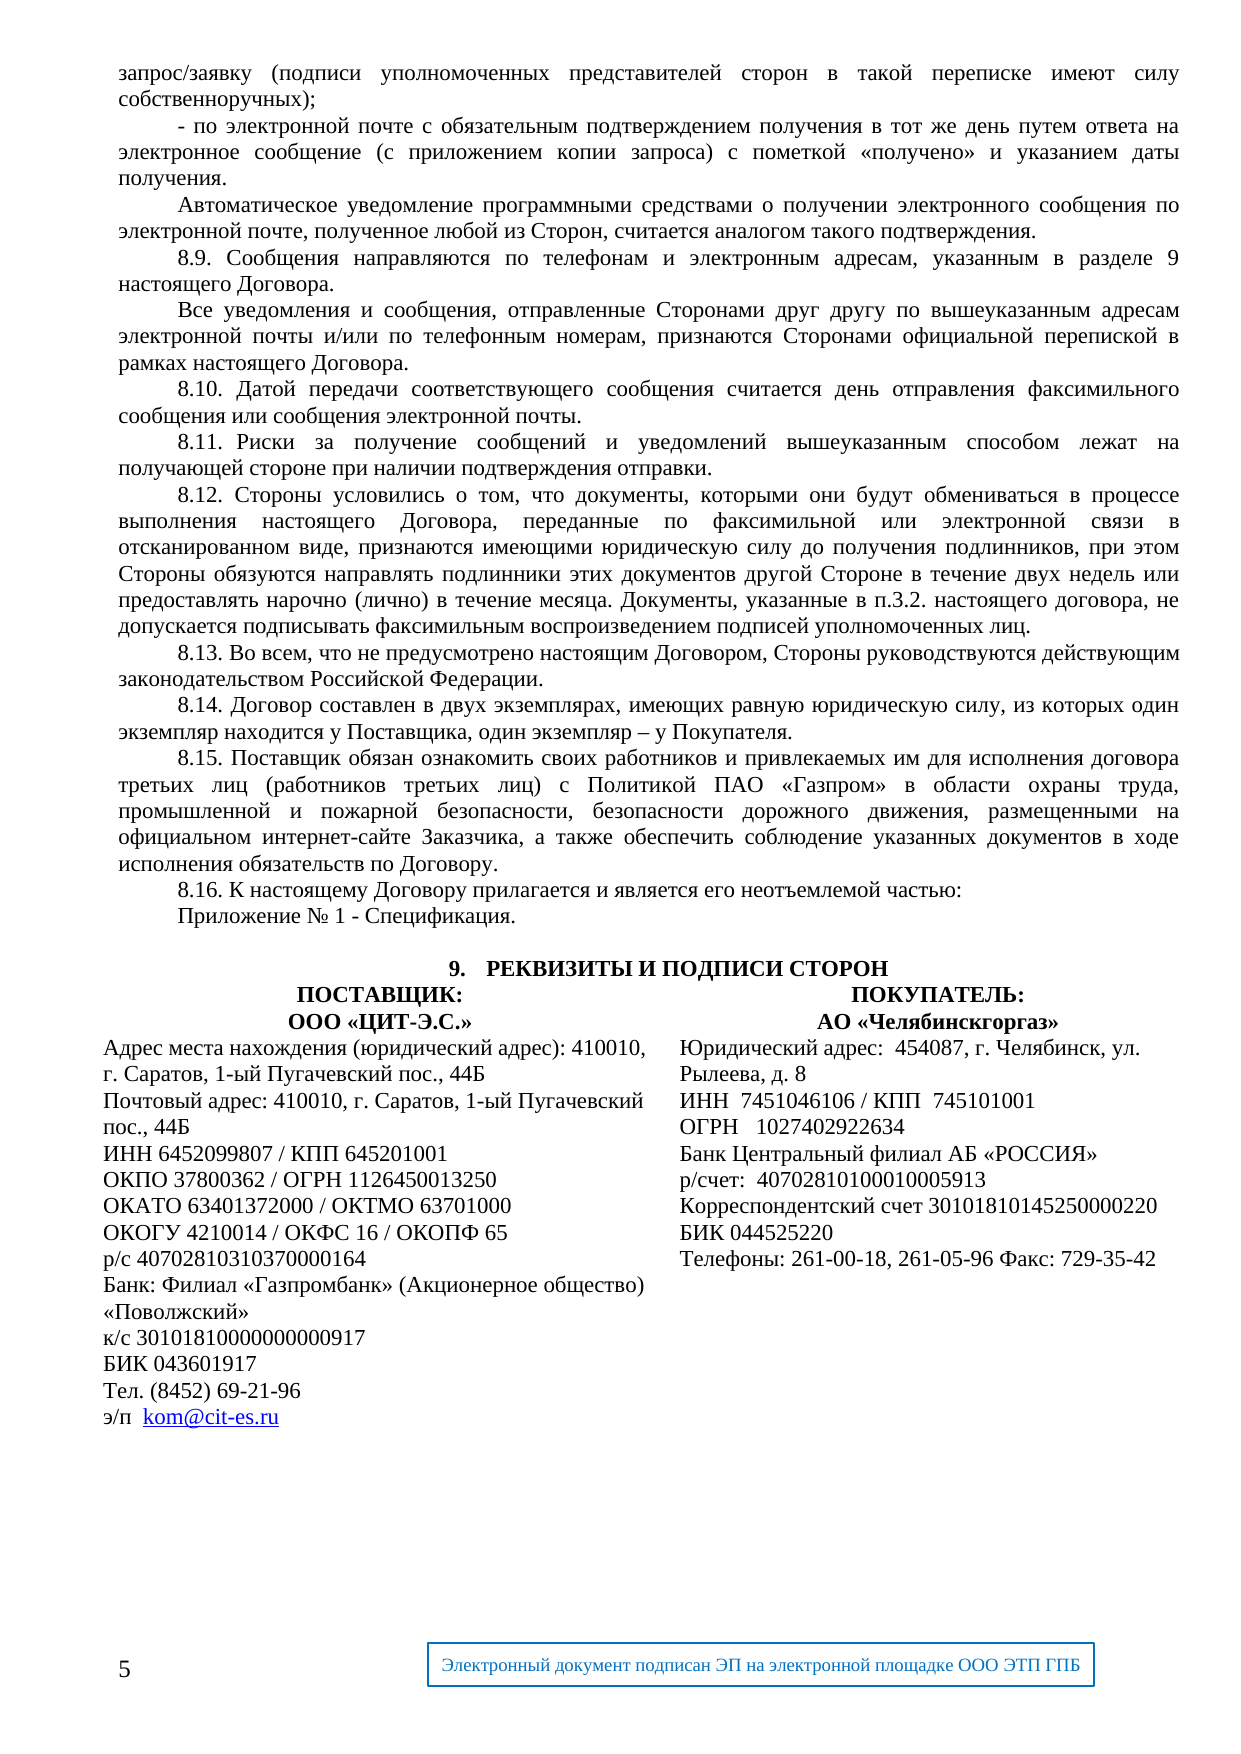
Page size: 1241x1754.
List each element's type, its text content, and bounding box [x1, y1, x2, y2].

text 8.13. Во всем, что не предусмотрено настоящим Договором, Стороны руководствуются действующим законодательством Российской Федерации. [118, 639, 1181, 692]
text Все уведомления и сообщения, отправленные Сторонами друг другу по вышеуказанным адресам электронной почты и/или по телефонным номерам, признаются Сторонами официальной перепиской в рамках настоящего Договора. [118, 296, 1181, 375]
text 8.12. Стороны условились о том, что документы, которыми они будут обмениваться в процессе выполнения настоящего Договора, переданные по факсимильной или электронной связи в отсканированном виде, признаются имеющими юридическую силу до получения подлинников, при этом Стороны обязуются направлять подлинники этих документов другой Стороне в течение двух недель или предоставлять нарочно (лично) в течение месяца. Документы, указанные в п.3.2. настоящего договора, не допускается подписывать факсимильным воспроизведением подписей уполномоченных лиц. [118, 481, 1181, 639]
text 8.14. Договор составлен в двух экземплярах, имеющих равную юридическую силу, из которых один экземпляр находится у Поставщика, один экземпляр – у Покупателя. [118, 692, 1181, 744]
list РЕКВИЗИТЫ И ПОДПИСИ СТОРОН [156, 955, 1181, 981]
list Датой передачи соответствующего сообщения считается день отправления факсимильного сообщения или сообщения электронной почты. [118, 375, 1181, 428]
text 8.16. К настоящему Договору прилагается и является его неотъемлемой частью: [118, 876, 1181, 902]
text Приложение № 1 - Спецификация. [118, 902, 1181, 929]
text 8.9. Сообщения направляются по телефонам и электронным адресам, указанным в разделе 9 настоящего Договора. [118, 243, 1181, 296]
table_cell Адрес места нахождения (юридический адрес): 410010, г. Саратов, 1-ый Пугачевский пос., 44Б Почтовый адрес: 410010, г. Саратов, 1-ый Пугачевский пос., 44Б ИНН 6452099807 / КПП 645201001 ОКПО 37800362 / ОГРН 1126450013250 ОКАТО 63401372000 / ОКТМО 63701000 ОКОГУ 4210014 / ОКФС 16 / ОКОПФ 65 р/с 40702810310370000164 Банк: Филиал «Газпромбанк» (Акционерное общество) «Поволжский» к/с 30101810000000000917 БИК 043601917 Тел. (8452) 69-21-96 э/п kom@cit-es.ru [92, 1034, 668, 1623]
table_header ПОСТАВЩИК: ООО «ЦИТ-Э.С.» [92, 981, 668, 1034]
list Риски за получение сообщений и уведомлений вышеуказанным способом лежат на получающей стороне при наличии подтверждения отправки. [118, 428, 1181, 481]
table_cell Юридический адрес: 454087, г. Челябинск, ул. Рылеева, д. 8 ИНН 7451046106 / КПП 745101001 ОГРН 1027402922634 Банк Центральный филиал АБ «РОССИЯ» р/счет: 40702810100010005913 Корреспондентский счет 30101810145250000220 БИК 044525220 Телефоны: 261-00-18, 261-05-96 Факс: 729-35-42 [668, 1034, 1208, 1623]
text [118, 59, 1181, 112]
text 8.15. Поставщик обязан ознакомить своих работников и привлекаемых им для исполнения договора третьих лиц (работников третьих лиц) с Политикой ПАО «Газпром» в области охраны труда, промышленной и пожарной безопасности, безопасности дорожного движения, размещенными на официальном интернет-сайте Заказчика, а также обеспечить соблюдение указанных документов в ходе исполнения обязательств по Договору. [118, 744, 1181, 876]
table_header ПОКУПАТЕЛЬ: АО «Челябинскгоргаз» [668, 981, 1208, 1034]
text - по электронной почте с обязательным подтверждением получения в тот же день путем ответа на электронное сообщение (с приложением копии запроса) с пометкой «получено» и указанием даты получения. [118, 112, 1181, 191]
text Автоматическое уведомление программными средствами о получении электронного сообщения по электронной почте, полученное любой из Сторон, считается аналогом такого подтверждения. [118, 191, 1181, 243]
